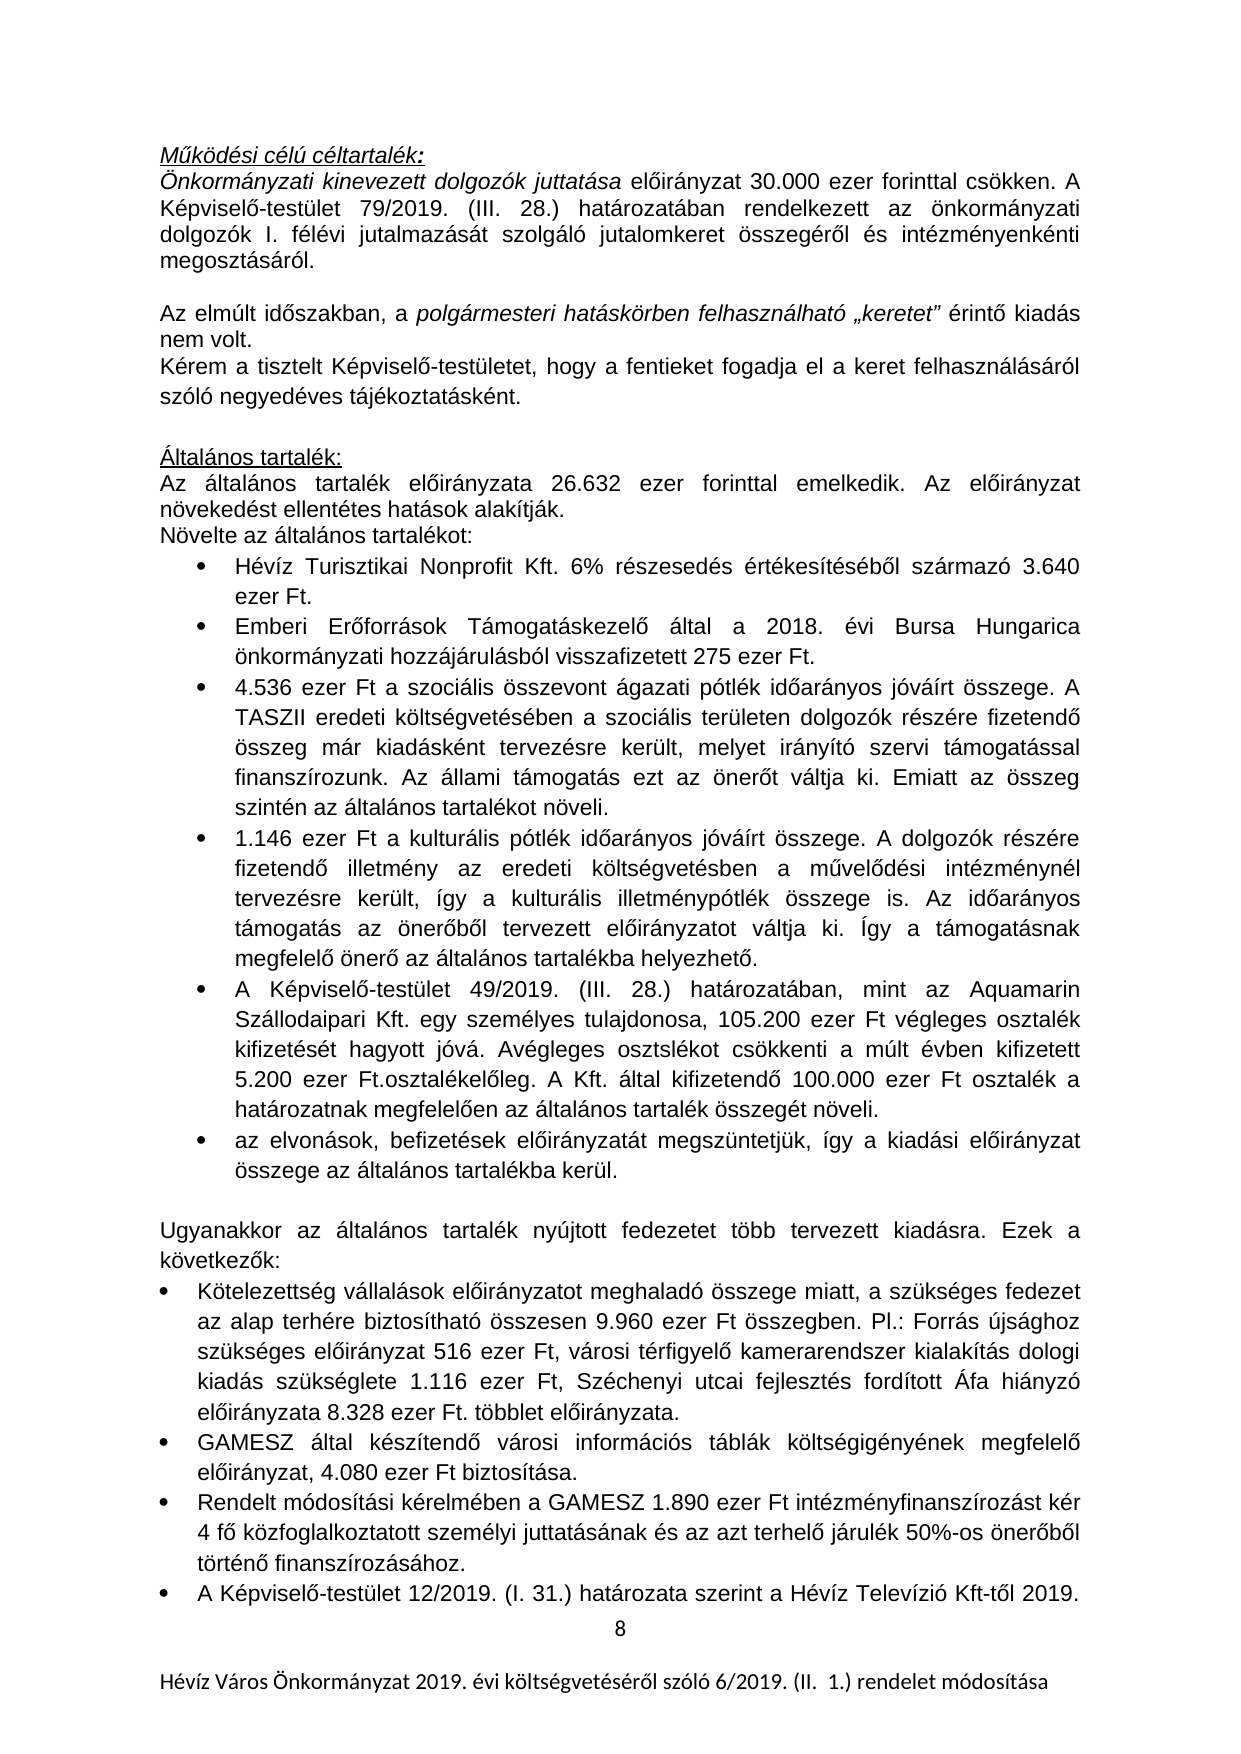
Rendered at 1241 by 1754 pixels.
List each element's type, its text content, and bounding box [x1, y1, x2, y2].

text Növelte az általános tartalékot: [159, 522, 1081, 549]
list 4.536 ezer Ft a szociális összevont ágazati pótlék időarányos jóváírt összege. A TASZII eredeti költségvetésében a szociális területen dolgozók részére fizetendő összeg már kiadásként tervezésre került, melyet irányító szervi támogatással finanszírozunk. Az állami támogatás ezt az önerőt váltja ki. Emiatt az összeg szintén az általános tartalékot növeli. [197, 673, 1081, 821]
list Hévíz Turisztikai Nonprofit Kft. 6% részesedés értékesítéséből származó 3.640 ezer Ft. [197, 553, 1081, 609]
text Működési célú céltartalék: [159, 142, 1081, 168]
list az elvonások, befizetések előirányzatát megszüntetjük, így a kiadási előirányzat összege az általános tartalékba kerül. [197, 1127, 1081, 1183]
text Önkormányzati kinevezett dolgozók juttatása előirányzat 30.000 ezer forinttal csökken. A Képviselő-testület 79/2019. (III. 28.) határozatában rendelkezett az önkormányzati dolgozók I. félévi jutalmazását szolgáló jutalomkeret összegéről és intézményenkénti megosztásáról. [159, 168, 1081, 274]
list GAMESZ által készítendő városi információs táblák költségigényének megfelelő előirányzat, 4.080 ezer Ft biztosítása. [159, 1429, 1081, 1485]
text Általános tartalék: [159, 443, 1081, 470]
text Az általános tartalék előirányzata 26.632 ezer forinttal emelkedik. Az előirányzat növekedést ellentétes hatások alakítják. [159, 470, 1081, 522]
text Kérem a tisztelt Képviselő-testületet, hogy a fentieket fogadja el a keret felhasználásáról szóló negyedéves tájékoztatásként. [159, 353, 1081, 409]
text Ugyanakkor az általános tartalék nyújtott fedezetet több tervezett kiadásra. Ezek a következők: [159, 1217, 1081, 1274]
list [159, 1580, 1081, 1606]
list A Képviselő-testület 49/2019. (III. 28.) határozatában, mint az Aquamarin Szállodaipari Kft. egy személyes tulajdonosa, 105.200 ezer Ft végleges osztalék kifizetését hagyott jóvá. Avégleges osztslékot csökkenti a múlt évben kifizetett 5.200 ezer Ft.osztalékelőleg. A Kft. által kifizetendő 100.000 ezer Ft osztalék a határozatnak megfelelően az általános tartalék összegét növeli. [197, 976, 1081, 1123]
text Az elmúlt időszakban, a polgármesteri hatáskörben felhasználható „keretet” érintő kiadás nem volt. [159, 300, 1081, 353]
list Emberi Erőforrások Támogatáskezelő által a 2018. évi Bursa Hungarica önkormányzati hozzájárulásból visszafizetett 275 ezer Ft. [197, 613, 1081, 670]
list Rendelt módosítási kérelmében a GAMESZ 1.890 ezer Ft intézményfinanszírozást kér 4 fő közfoglalkoztatott személyi juttatásának és az azt terhelő járulék 50%-os önerőből történő finanszírozásához. [159, 1489, 1081, 1576]
list 1.146 ezer Ft a kulturális pótlék időarányos jóváírt összege. A dolgozók részére fizetendő illetmény az eredeti költségvetésben a művelődési intézménynél tervezésre került, így a kulturális illetménypótlék összege is. Az időarányos támogatás az önerőből tervezett előirányzatot váltja ki. Így a támogatásnak megfelelő önerő az általános tartalékba helyezhető. [197, 824, 1081, 972]
list Kötelezettség vállalások előirányzatot meghaladó összege miatt, a szükséges fedezet az alap terhére biztosítható összesen 9.960 ezer Ft összegben. Pl.: Forrás újsághoz szükséges előirányzat 516 ezer Ft, városi térfigyelő kamerarendszer kialakítás dologi kiadás szükséglete 1.116 ezer Ft, Széchenyi utcai fejlesztés fordított Áfa hiányzó előirányzata 8.328 ezer Ft. többlet előirányzata. [159, 1278, 1081, 1425]
